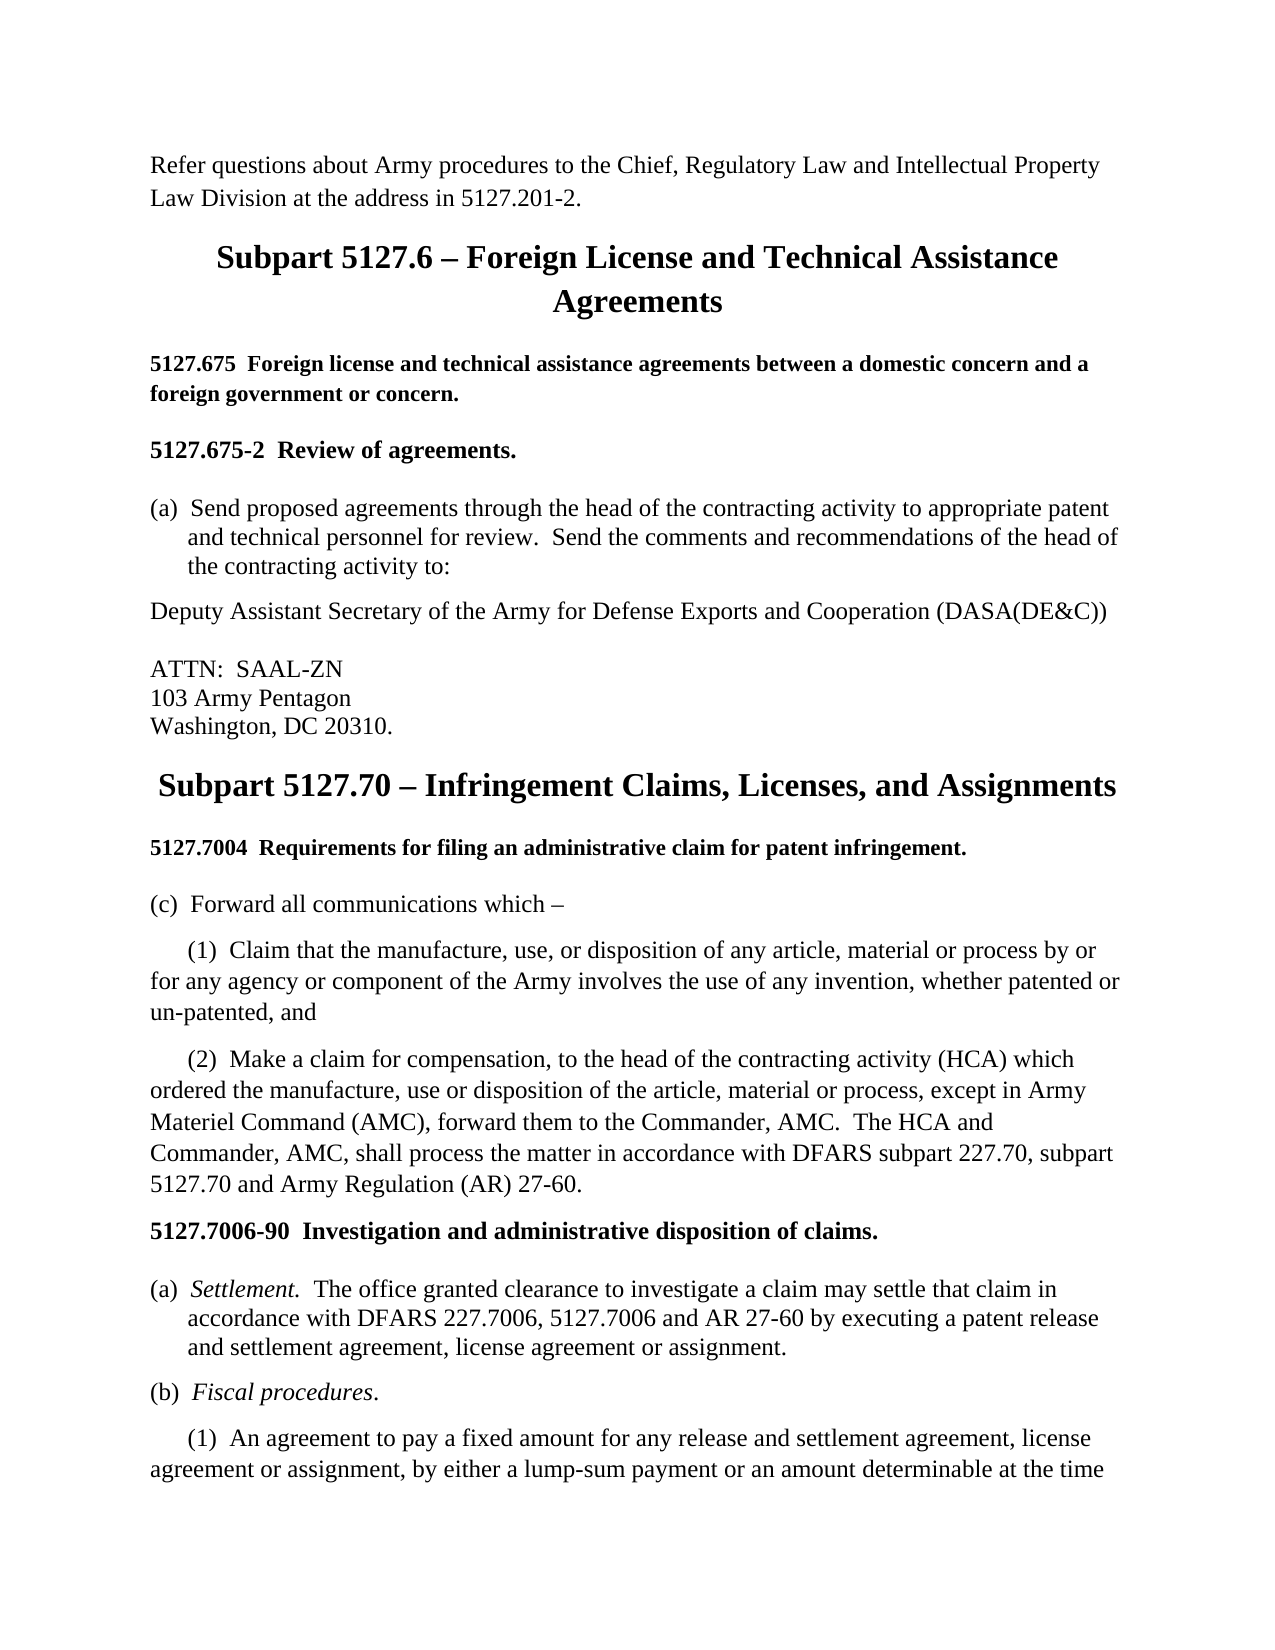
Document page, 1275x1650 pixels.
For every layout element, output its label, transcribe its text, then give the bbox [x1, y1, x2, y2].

list (a) Settlement. The office granted clearance to investigate a claim may settle that claim in accordance with DFARS 227.7006, 5127.7006 and AR 27-60 by executing a patent release and settlement agreement, license agreement or assignment. [150, 1274, 1125, 1361]
list (1) Claim that the manufacture, use, or disposition of any article, material or process by or for any agency or component of the Army involves the use of any invention, whether patented or un-patented, and [150, 935, 1125, 1026]
subtitle Subpart 5127.70 – Infringement Claims, Licenses, and Assignments [150, 765, 1125, 803]
text ATTN: SAAL-ZN [150, 654, 1125, 683]
subtitle 5127.675 Foreign license and technical assistance agreements between a domestic concern and a foreign government or concern. [150, 350, 1125, 407]
subtitle 5127.7004 Requirements for filing an administrative claim for patent infringement. [150, 834, 1125, 861]
list (a) Send proposed agreements through the head of the contracting activity to appropriate patent and technical personnel for review. Send the comments and recommendations of the head of the contracting activity to: [150, 493, 1125, 580]
text 103 Army Pentagon [150, 683, 1125, 711]
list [150, 1423, 1125, 1483]
subtitle Subpart 5127.6 – Foreign License and Technical Assistance Agreements [150, 237, 1125, 319]
list (2) Make a claim for compensation, to the head of the contracting activity ( which ordered the manufacture, use or disposition of the article, material or process, except in Army Materiel Command (AMC), forward them to the Commander, . The and Commander, , shall process the matter in accordance with DFARS subpart 227.70, subpart 5127.70 and Army Regulation (AR) 27-60. [150, 1044, 1125, 1197]
subtitle 5127.7006-90 Investigation and administrative disposition of claims. [150, 1216, 1125, 1245]
list (b) Fiscal procedures. [150, 1377, 1125, 1406]
text Refer questions about Army procedures to the Chief, Regulatory Law and Intellectual Property Law Division at the address in 5127.201-2. [150, 150, 1125, 212]
subtitle 5127.675-2 Review of agreements. [150, 435, 1125, 464]
text Deputy Assistant Secretary of the Army for Defense Exports and Cooperation (DASA(DE&C)) [150, 596, 1125, 625]
text Washington, DC 20310. [150, 711, 1125, 740]
list (c) Forward all communications which – [150, 889, 1125, 918]
